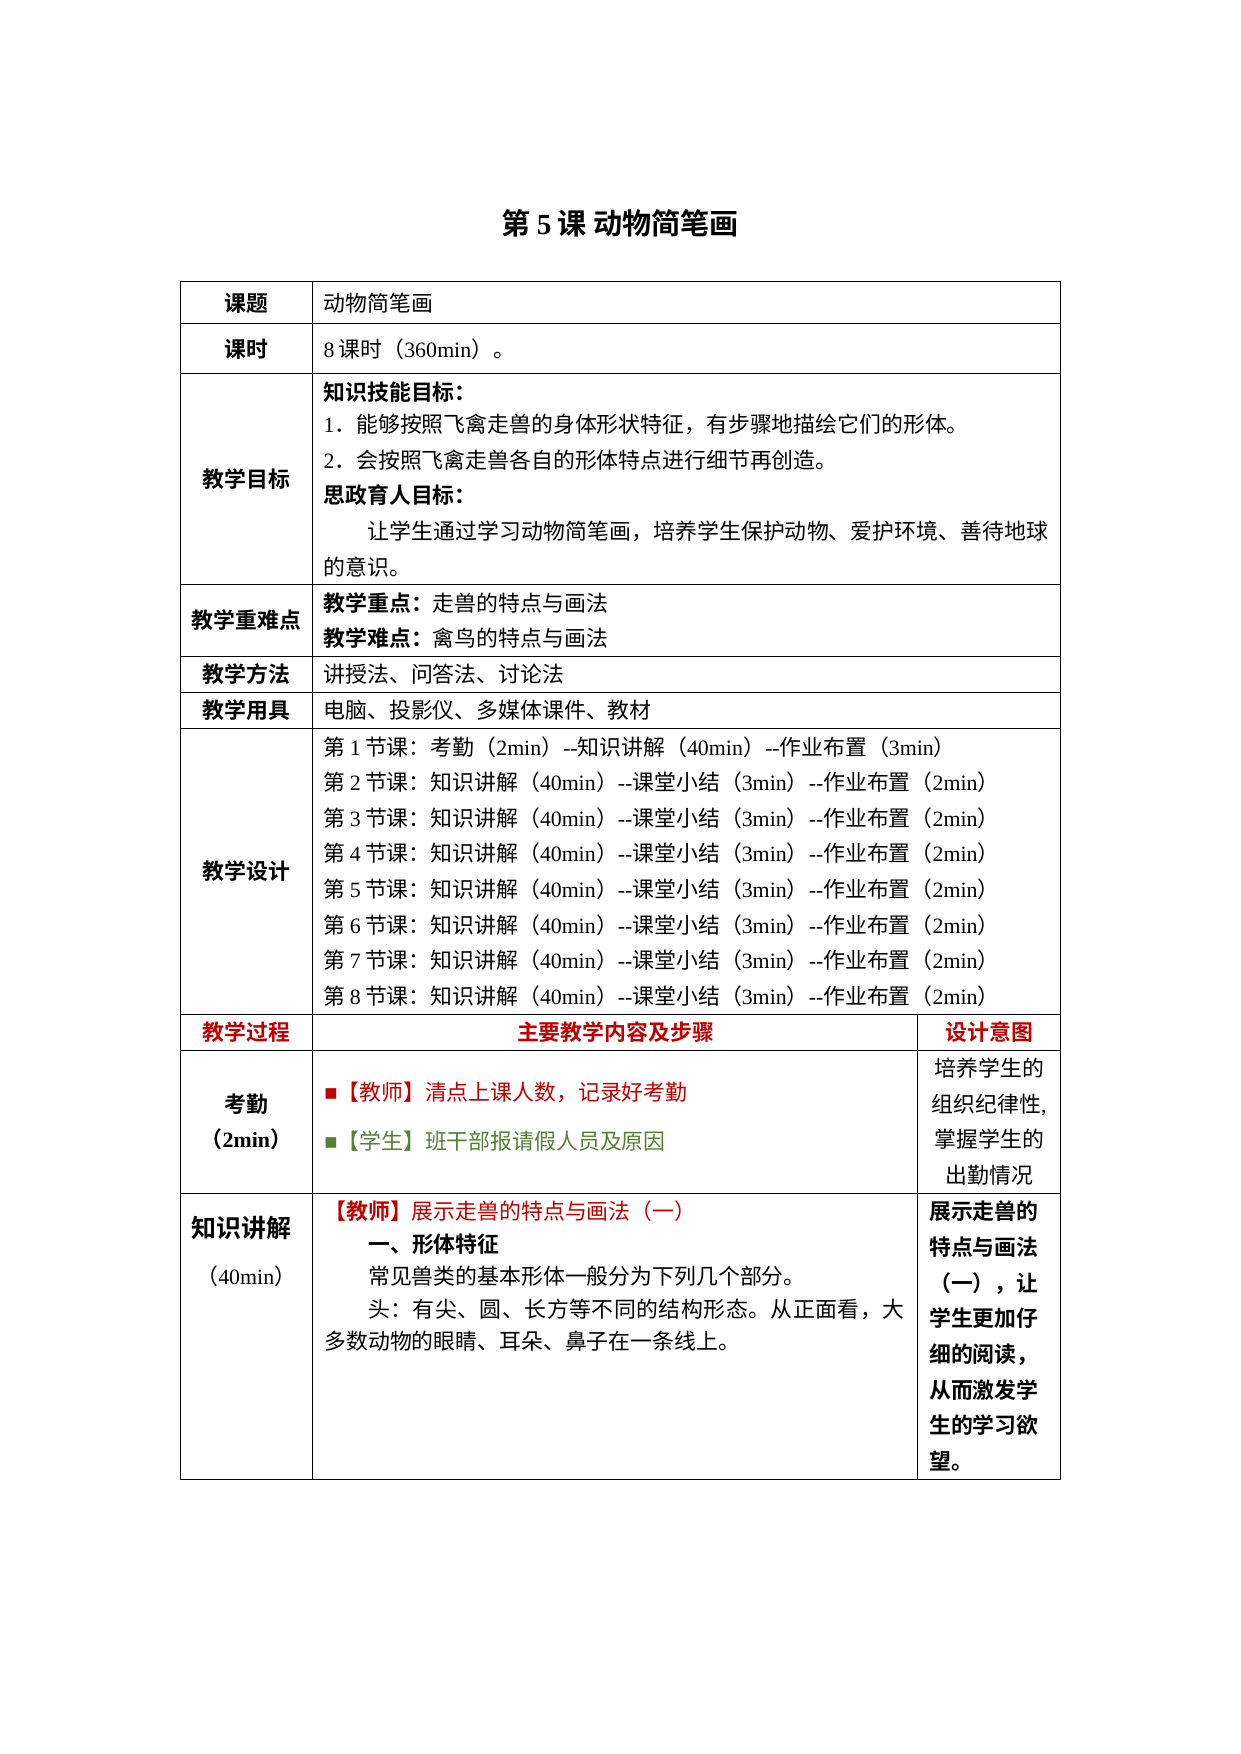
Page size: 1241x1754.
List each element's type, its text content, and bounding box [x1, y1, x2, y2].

table_header 动物简笔画 [313, 282, 1060, 323]
table_cell 8课时（360min）。 [313, 324, 1060, 373]
table_cell 培养学生的组织纪律性,掌握学生的出勤情况 [918, 1051, 1060, 1193]
table_cell 知识讲解 （40min） [181, 1194, 312, 1479]
table_cell 电脑、投影仪、多媒体课件、教材 [313, 693, 1060, 728]
table_cell 考勤 （2min） [181, 1051, 312, 1193]
table_cell ■【教师】清点上课人数，记录好考勤 ■【学生】班干部报请假人员及原因 [313, 1051, 917, 1193]
table_cell 教学设计 [181, 729, 312, 1013]
table_header 课题 [181, 282, 312, 323]
table_cell 课时 [181, 324, 312, 373]
table_cell 知识技能目标： 1．能够按照飞禽走兽的身体形状特征，有步骤地描绘它们的形体。 2．会按照飞禽走兽各自的形体特点进行细节再创造。 思政育人目标： 让学生通过学习动物简笔画，培养学生保护动物、爱护环境、善待地球的意识。 [313, 374, 1060, 584]
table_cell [918, 1194, 1060, 1479]
table_cell 教学重点：走兽的特点与画法 教学难点：禽鸟的特点与画法 [313, 585, 1060, 656]
table_cell 教学重难点 [181, 585, 312, 656]
table_cell 主要教学内容及步骤 [313, 1015, 917, 1049]
table_cell 教学目标 [181, 374, 312, 584]
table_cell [313, 1194, 917, 1479]
table_cell 第1节课：考勤（2min）--知识讲解（40min）--作业布置（3min） 第2节课：知识讲解（40min）--课堂小结（3min）--作业布置（2min） 第3节课：知识讲解（40min）--课堂小结（3min）--作业布置（2min） 第4节课：知识讲解（40min）--课堂小结（3min）--作业布置（2min） 第5节课：知识讲解（40min）--课堂小结（3min）--作业布置（2min） 第6节课：知识讲解（40min）--课堂小结（3min）--作业布置（2min） 第7节课：知识讲解（40min）--课堂小结（3min）--作业布置（2min） 第8节课：知识讲解（40min）--课堂小结（3min）--作业布置（2min） [313, 729, 1060, 1013]
table_cell 教学方法 [181, 657, 312, 692]
table_cell 教学过程 [181, 1015, 312, 1049]
text 第5课 动物简笔画 [187, 189, 1053, 254]
table_cell 讲授法、问答法、讨论法 [313, 657, 1060, 692]
table_cell 设计意图 [918, 1015, 1060, 1049]
table_cell 教学用具 [181, 693, 312, 728]
